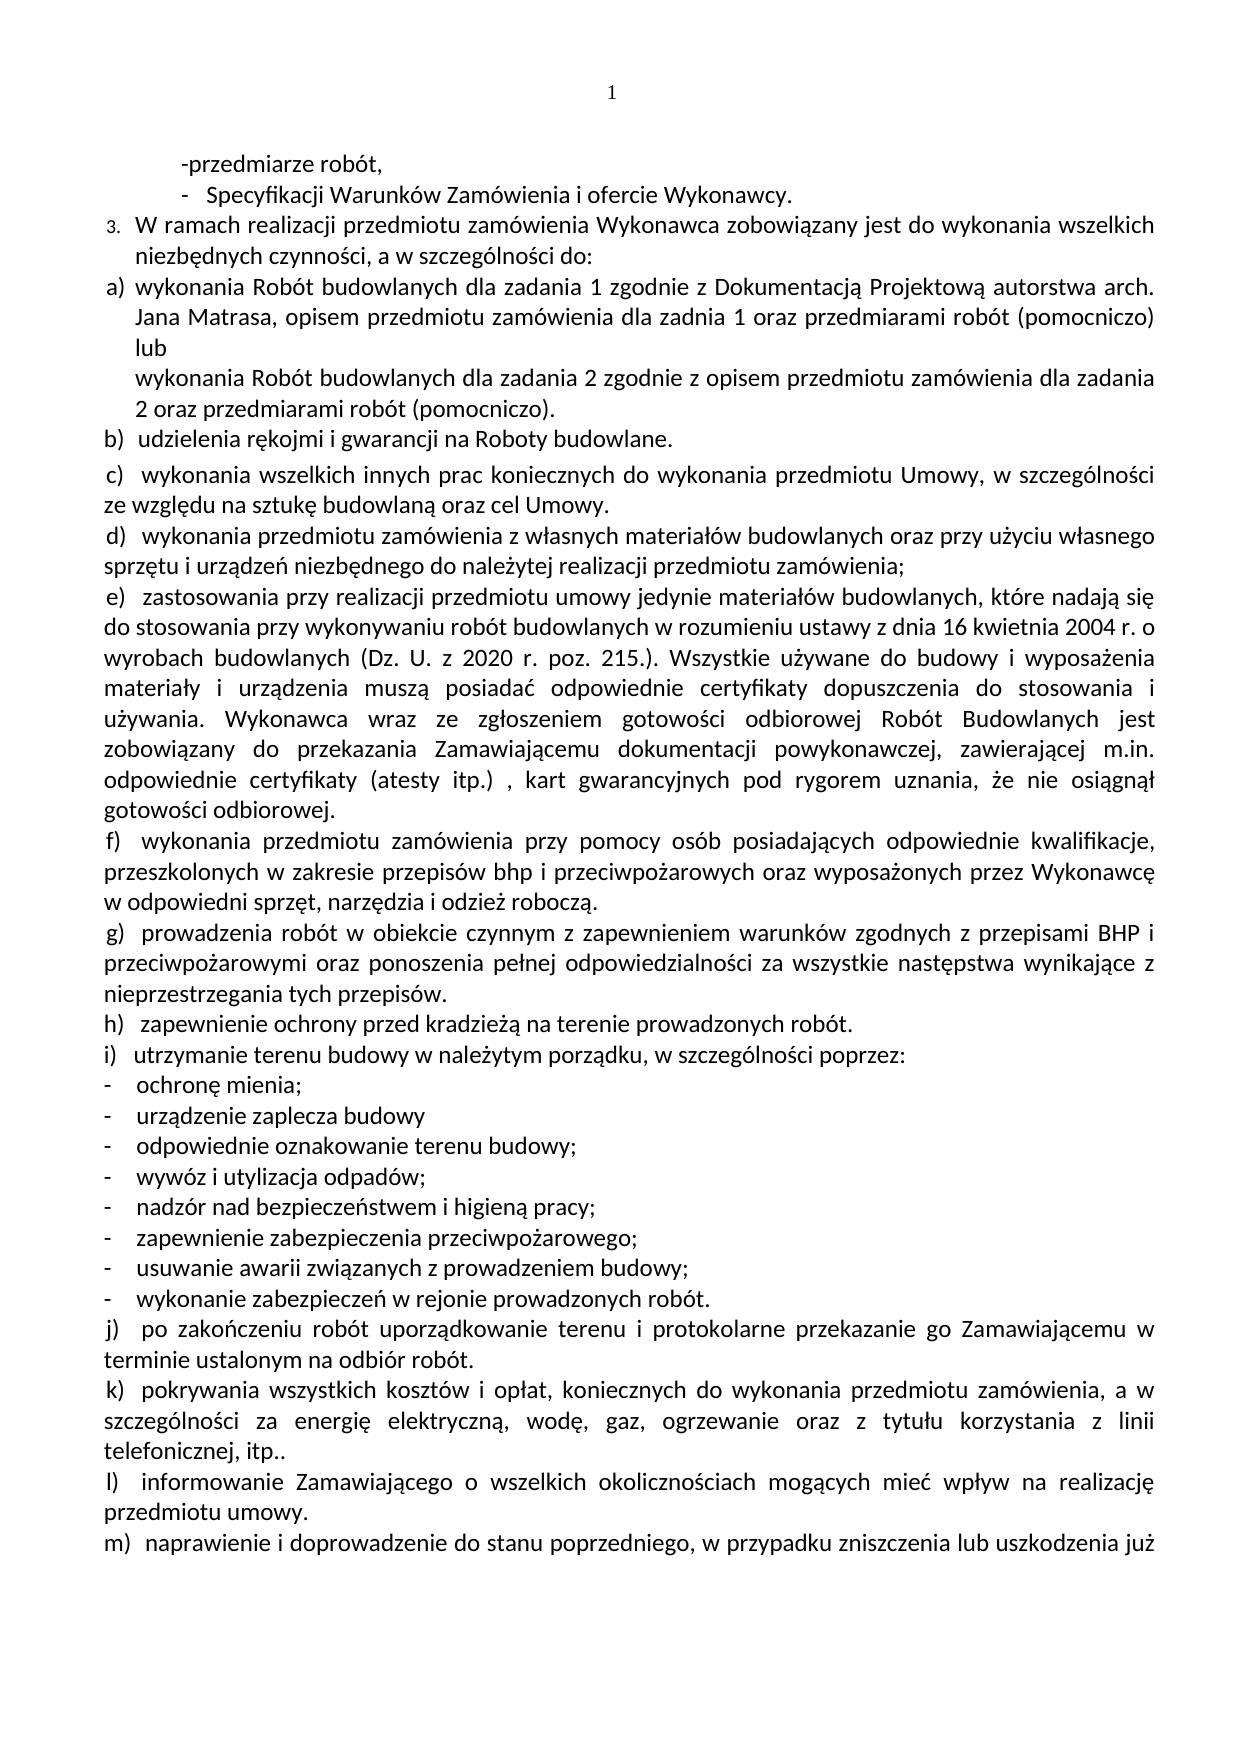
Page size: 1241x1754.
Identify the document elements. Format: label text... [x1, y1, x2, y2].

list informowanie Zamawiającego o wszelkich okolicznościach mogących mieć wpływ na realizację przedmiotu umowy. [104, 1466, 1156, 1527]
list udzielenia rękojmi i gwarancji na Roboty budowlane. [89, 423, 1156, 454]
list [104, 1527, 1156, 1558]
list zastosowania przy realizacji przedmiotu umowy jedynie materiałów budowlanych, które nadają się do stosowania przy wykonywaniu robót budowlanych w rozumieniu ustawy z dnia 16 kwietnia 2004 r. o wyrobach budowlanych (Dz. U. z 2020 r. poz. 215.). Wszystkie używane do budowy i wyposażenia materiały i urządzenia muszą posiadać odpowiednie certyfikaty dopuszczenia do stosowania i używania. Wykonawca wraz ze zgłoszeniem gotowości odbiorowej Robót Budowlanych jest zobowiązany do przekazania Zamawiającemu dokumentacji powykonawczej, zawierającej m.in. odpowiednie certyfikaty (atesty itp.) , kart gwarancyjnych pod rygorem uznania, że nie osiągnął gotowości odbiorowej. [104, 581, 1156, 825]
list usuwanie awarii związanych z prowadzeniem budowy; [89, 1252, 1156, 1283]
text -przedmiarze robót, [89, 148, 1156, 179]
list Specyfikacji Warunków Zamówienia i ofercie Wykonawcy. [89, 179, 1156, 209]
list ochronę mienia; [89, 1069, 1156, 1100]
list utrzymanie terenu budowy w należytym porządku, w szczególności poprzez: [89, 1039, 1156, 1069]
list zapewnienie zabezpieczenia przeciwpożarowego; [89, 1222, 1156, 1252]
list zapewnienie ochrony przed kradzieżą na terenie prowadzonych robót. [89, 1008, 1156, 1039]
list pokrywania wszystkich kosztów i opłat, koniecznych do wykonania przedmiotu zamówienia, a w szczególności za energię elektryczną, wodę, gaz, ogrzewanie oraz z tytułu korzystania z linii telefonicznej, itp.. [104, 1374, 1156, 1466]
list wykonania Robót budowlanych dla zadania 1 zgodnie z Dokumentacją Projektową autorstwa arch. Jana Matrasa, opisem przedmiotu zamówienia dla zadnia 1 oraz przedmiarami robót (pomocniczo) lub [106, 271, 1156, 362]
list wykonania przedmiotu zamówienia z własnych materiałów budowlanych oraz przy użyciu własnego sprzętu i urządzeń niezbędnego do należytej realizacji przedmiotu zamówienia; [104, 520, 1156, 581]
text wykonania Robót budowlanych dla zadania 2 zgodnie z opisem przedmiotu zamówienia dla zadania 2 oraz przedmiarami robót (pomocniczo). [135, 362, 1156, 423]
list urządzenie zaplecza budowy [89, 1100, 1156, 1130]
list po zakończeniu robót uporządkowanie terenu i protokolarne przekazanie go Zamawiającemu w terminie ustalonym na odbiór robót. [104, 1313, 1156, 1374]
list wykonanie zabezpieczeń w rejonie prowadzonych robót. [89, 1283, 1156, 1313]
list nadzór nad bezpieczeństwem i higieną pracy; [89, 1191, 1156, 1222]
list W ramach realizacji przedmiotu zamówienia Wykonawca zobowiązany jest do wykonania wszelkich niezbędnych czynności, a w szczególności do: [106, 209, 1156, 271]
list wykonania wszelkich innych prac koniecznych do wykonania przedmiotu Umowy, w szczególności ze względu na sztukę budowlaną oraz cel Umowy. [104, 459, 1156, 520]
list odpowiednie oznakowanie terenu budowy; [89, 1130, 1156, 1161]
list prowadzenia robót w obiekcie czynnym z zapewnieniem warunków zgodnych z przepisami BHP i przeciwpożarowymi oraz ponoszenia pełnej odpowiedzialności za wszystkie następstwa wynikające z nieprzestrzegania tych przepisów. [104, 917, 1156, 1008]
list wykonania przedmiotu zamówienia przy pomocy osób posiadających odpowiednie kwalifikacje, przeszkolonych w zakresie przepisów bhp i przeciwpożarowych oraz wyposażonych przez Wykonawcę w odpowiedni sprzęt, narzędzia i odzież roboczą. [104, 825, 1156, 917]
list wywóz i utylizacja odpadów; [89, 1161, 1156, 1191]
